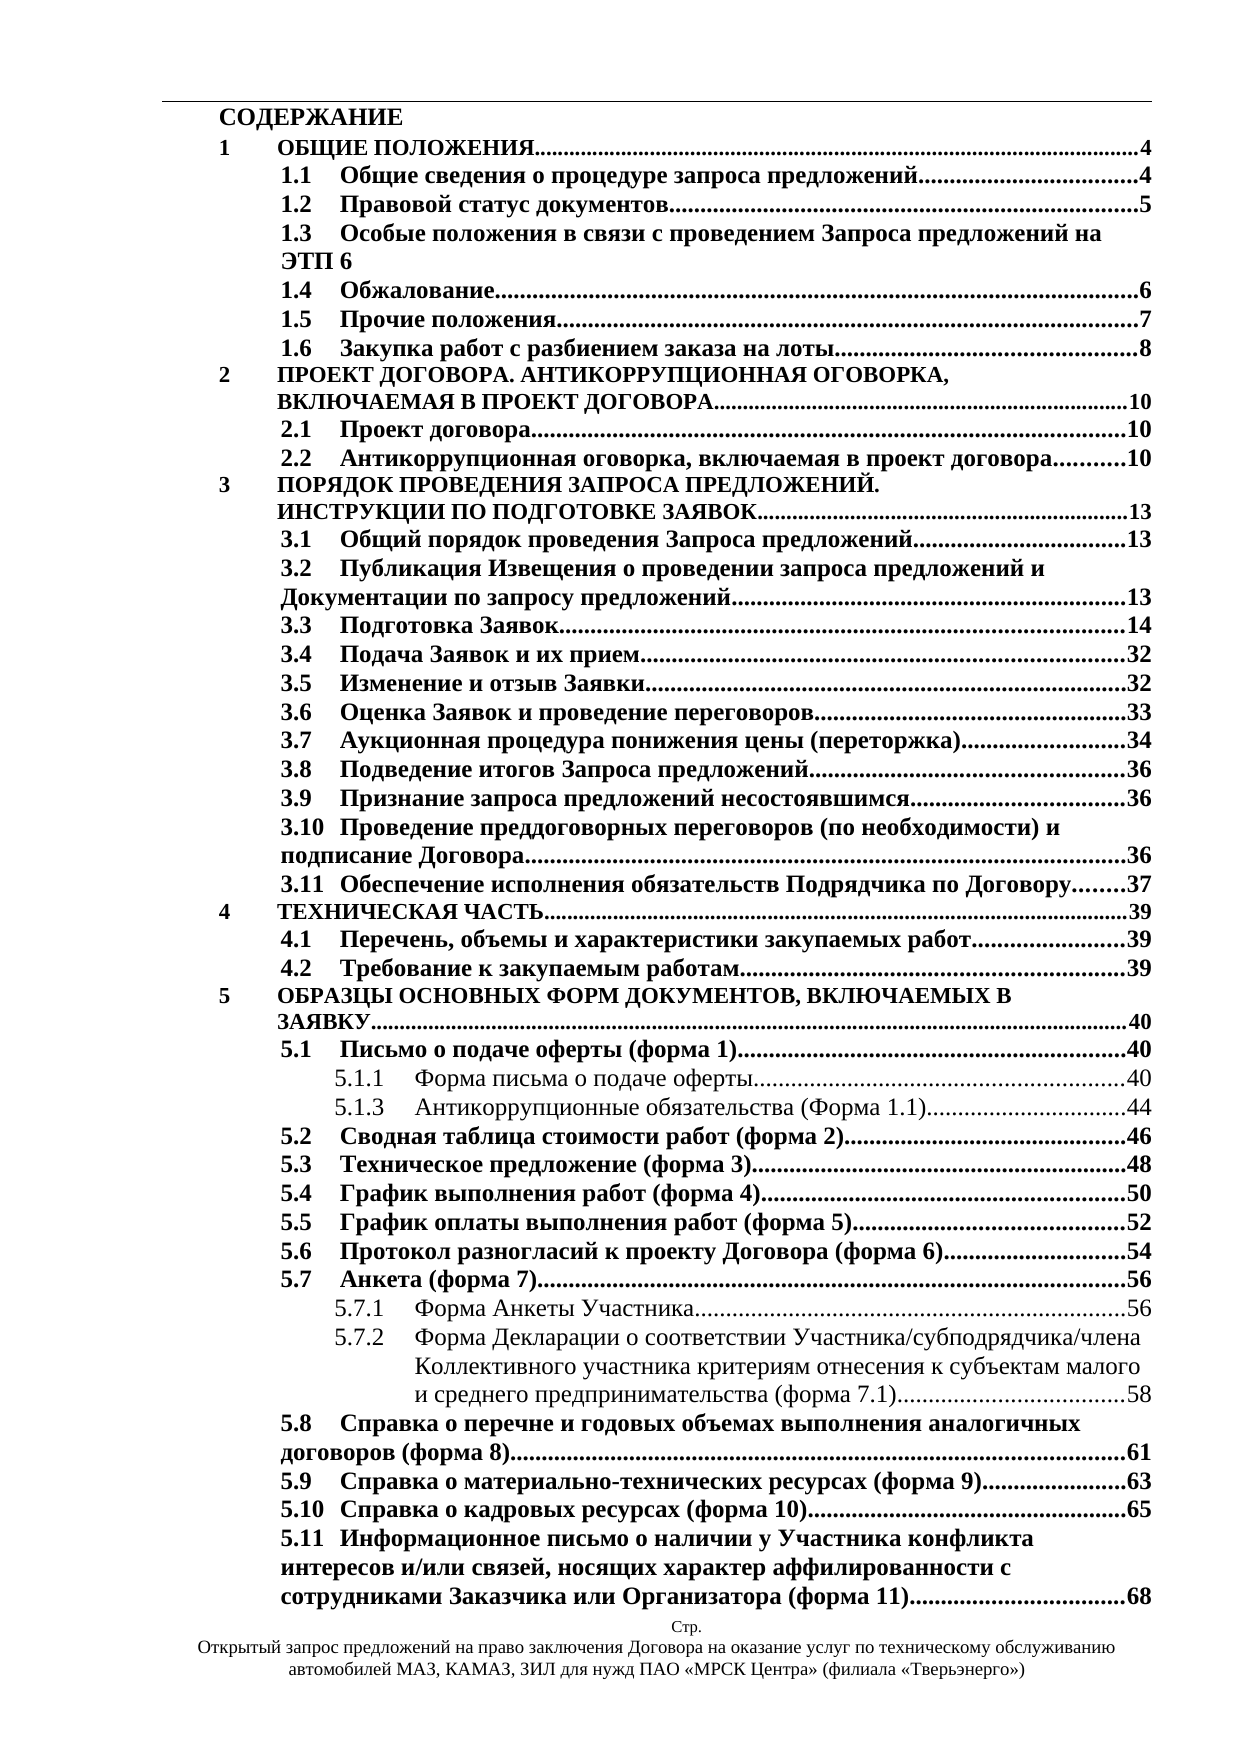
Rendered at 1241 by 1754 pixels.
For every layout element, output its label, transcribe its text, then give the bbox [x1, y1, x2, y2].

text 5.1.3 Антикоррупционные обязательства (Форма 1.1). 44 [334, 1092, 1144, 1121]
text 3.4 Подача Заявок и их прием 32 [280, 639, 1133, 668]
text 5.3 Техническое предложение (форма 3) 48 [280, 1149, 1133, 1178]
text 5.9 Справка о материально-технических ресурсах (форма 9) 63 [280, 1466, 1133, 1494]
text 3.9 Признание запроса предложений несостоявшимся 36 [280, 783, 1133, 812]
text 5.10 Справка о кадровых ресурсах (форма 10) 65 [280, 1494, 1133, 1523]
text 1.3 Особые положения в связи с проведением Запроса предложений на ЭТП 6 [280, 218, 1133, 275]
text 3.7 Аукционная процедура понижения цены (переторжка) 34 [280, 726, 1133, 754]
text 3.5 Изменение и отзыв Заявки 32 [280, 668, 1133, 697]
text 5.11 Информационное письмо о наличии у Участника конфликта интересов и/или связей, носящих характер аффилированности с сотрудниками Заказчика или Организатора (форма 11) 68 [280, 1523, 1133, 1609]
text 3.11 Обеспечение исполнения обязательств Подрядчика по Договору 37 [280, 869, 1133, 898]
text 5.7.2 Форма Декларации о соответствии Участника/субподрядчика/члена Коллективного участника критериям отнесения к субъектам малого и среднего предпринимательства (форма 7.1) 58 [334, 1322, 1144, 1408]
text 1.2 Правовой статус документов 5 [280, 189, 1133, 218]
text 5.2 Сводная таблица стоимости работ (форма 2) 46 [280, 1121, 1133, 1149]
text 2.1 Проект договора 10 [280, 414, 1133, 443]
text 2 Проект Договора. Антикоррупционная оговорка, включаемая в проект договора 10 [218, 361, 1033, 414]
text 2.2 Антикоррупционная оговорка, включаемая в проект договора 10 [280, 443, 1133, 472]
text 3.8 Подведение итогов Запроса предложений 36 [280, 754, 1133, 783]
text СОДЕРЖАНИЕ [218, 102, 938, 131]
text 5 Образцы основных форм документов, включаемых в Заявку 40 [218, 982, 1033, 1034]
text 3.1 Общий порядок проведения Запроса предложений 13 [280, 524, 1133, 553]
text 5.7.1 Форма Анкеты Участника 56 [334, 1293, 1144, 1322]
text 3.6 Оценка Заявок и проведение переговоров 33 [280, 697, 1133, 726]
text 5.5 График оплаты выполнения работ (форма 5) 52 [280, 1207, 1133, 1236]
text 3.10 Проведение преддоговорных переговоров (по необходимости) и подписание Договора 36 [280, 812, 1133, 869]
text 5.7 Анкета (форма 7) 56 [280, 1264, 1133, 1293]
text 4.2 Требование к закупаемым работам 39 [280, 953, 1133, 982]
text 5.1.1 Форма письма о подаче оферты 40 [334, 1063, 1144, 1092]
text 3.2 Публикация Извещения о проведении запроса предложений и Документации по запросу предложений 13 [280, 553, 1133, 611]
text 5.8 Справка о перечне и годовых объемах выполнения аналогичных договоров (форма 8) 61 [280, 1408, 1133, 1466]
text 3 Порядок проведения Запроса предложений. Инструкции по подготовке Заявок 13 [218, 472, 1033, 524]
text 5.4 График выполнения работ (форма 4) 50 [280, 1178, 1133, 1207]
text 1.4 Обжалование 6 [280, 275, 1133, 304]
text 1.6 Закупка работ с разбиением заказа на лоты 8 [280, 333, 1133, 361]
text 5.1 Письмо о подаче оферты (форма 1) 40 [280, 1034, 1133, 1063]
text 5.6 Протокол разногласий к проекту Договора (форма 6) 54 [280, 1236, 1133, 1264]
text 1.5 Прочие положения 7 [280, 304, 1133, 333]
text 1 Общие положения 4 [218, 134, 1033, 160]
text 4 Техническая часть 39 [218, 898, 1033, 924]
text 3.3 Подготовка Заявок 14 [280, 611, 1133, 639]
text 4.1 Перечень, объемы и характеристики закупаемых работ 39 [280, 924, 1133, 953]
text 1.1 Общие сведения о процедуре запроса предложений 4 [280, 160, 1133, 189]
